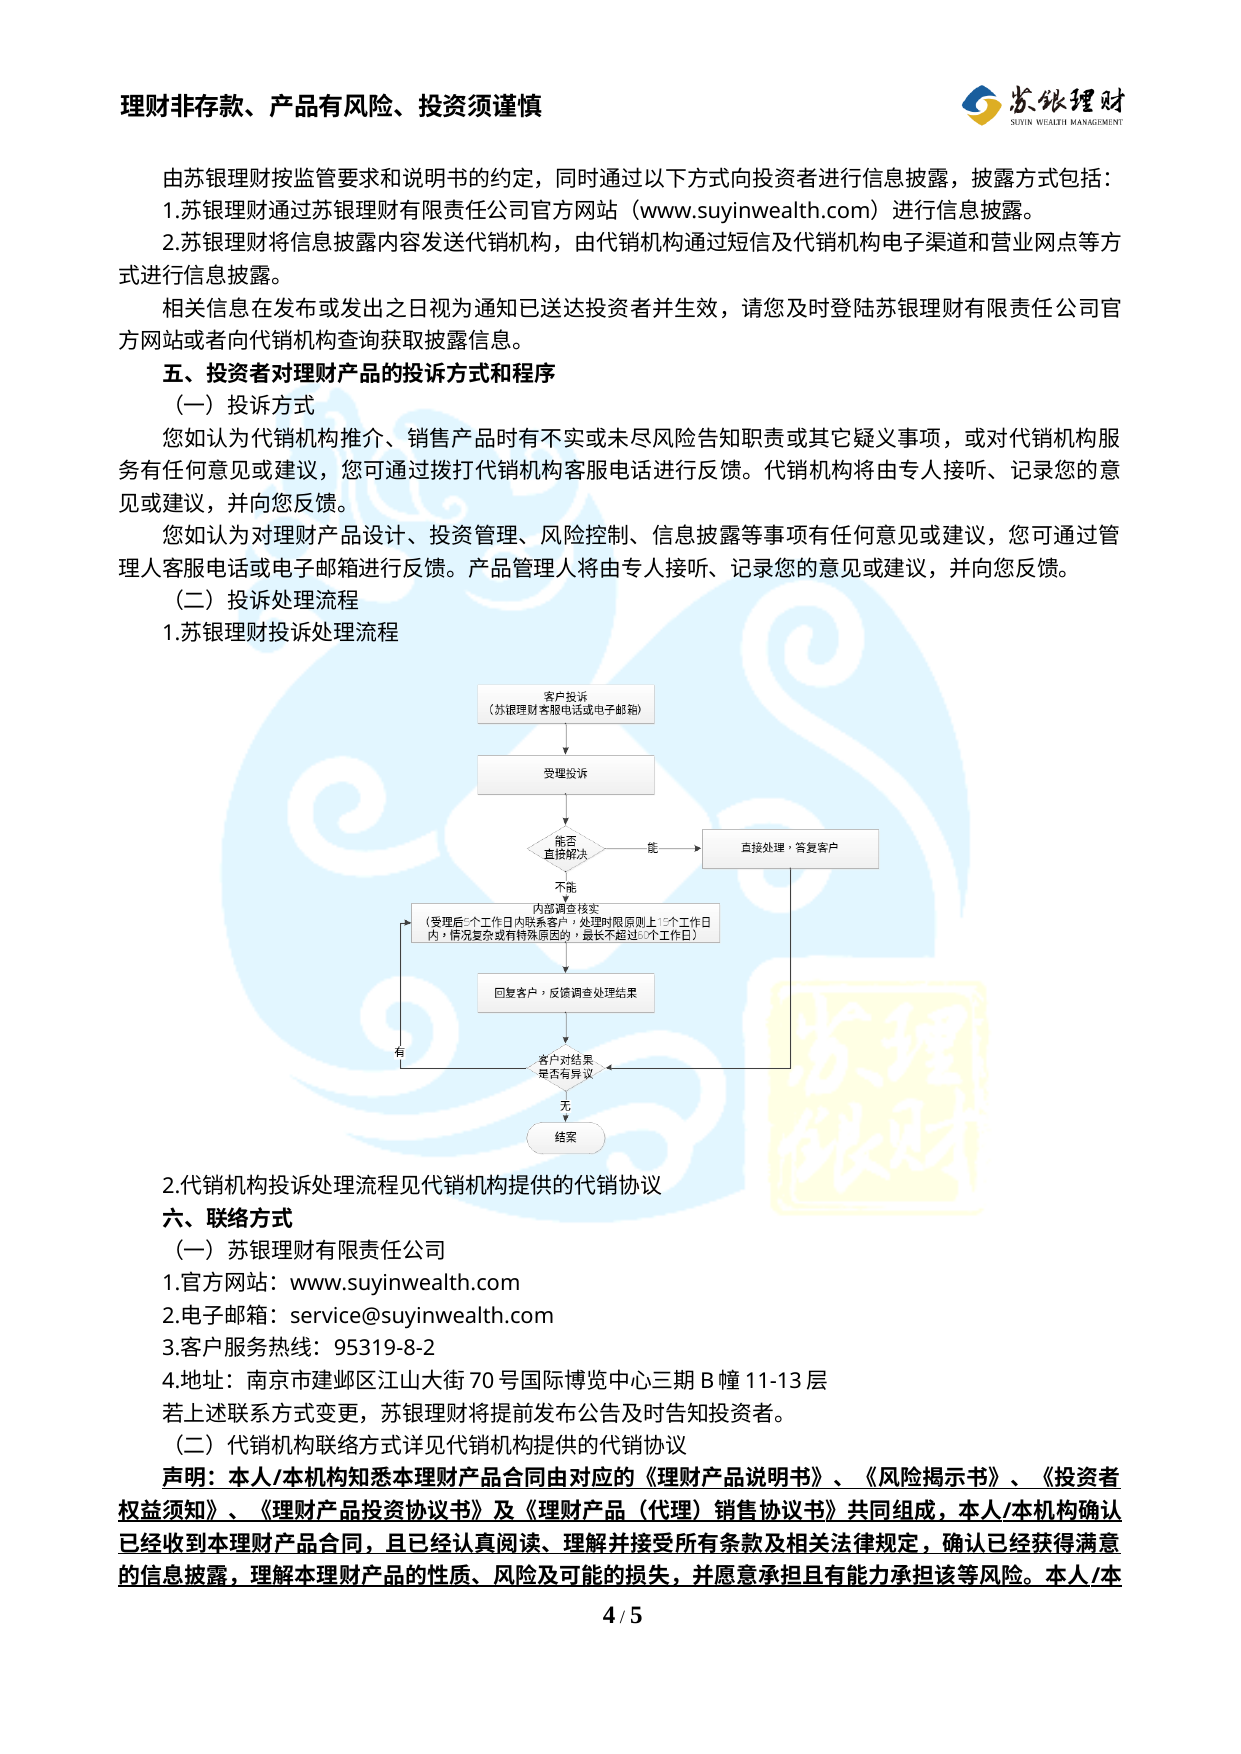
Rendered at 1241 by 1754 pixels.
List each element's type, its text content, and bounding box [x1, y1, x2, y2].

text 3.客户服务热线：95319-8-2 [118, 1330, 1122, 1363]
text 您如认为代销机构推介、销售产品时有不实或未尽风险告知职责或其它疑义事项，或对代销机构服务有任何意见或建议，您可通过拨打代销机构客服电话进行反馈。代销机构将由专人接听、记录您的意见或建议，并向您反馈。 [118, 420, 1122, 518]
text 2.代销机构投诉处理流程见代销机构提供的代销协议 [118, 1168, 1122, 1200]
text 1.苏银理财通过苏银理财有限责任公司官方网站（www.suyinwealth.com）进行信息披露。 [118, 193, 1122, 225]
text 2.电子邮箱：service@suyinwealth.com [118, 1298, 1122, 1330]
text 4.地址：南京市建邺区江山大街70号国际博览中心三期B幢11-13层 [118, 1363, 1122, 1395]
text （一）苏银理财有限责任公司 [118, 1233, 1122, 1265]
text 五、投资者对理财产品的投诉方式和程序 [118, 355, 1122, 388]
list 2.苏银理财将信息披露内容发送代销机构，由代销机构通过短信及代销机构电子渠道和营业网点等方式进行信息披露。 [118, 225, 1122, 290]
text （一）投诉方式 [118, 388, 1122, 420]
text 由苏银理财按监管要求和说明书的约定，同时通过以下方式向投资者进行信息披露，披露方式包括： [118, 160, 1122, 193]
picture [937, 68, 1155, 138]
text 1.官方网站：www.suyinwealth.com [118, 1265, 1122, 1298]
text 六、联络方式 [118, 1200, 1122, 1233]
text 若上述联系方式变更，苏银理财将提前发布公告及时告知投资者。 [118, 1395, 1122, 1428]
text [118, 1521, 1122, 1590]
text 相关信息在发布或发出之日视为通知已送达投资者并生效，请您及时登陆苏银理财有限责任公司官方网站或者向代销机构查询获取披露信息。 [118, 290, 1122, 355]
text 1.苏银理财投诉处理流程 [118, 615, 1122, 648]
text （二）投诉处理流程 [118, 583, 1122, 615]
text （二）代销机构联络方式详见代销机构提供的代销协议 [118, 1428, 1122, 1460]
text 您如认为对理财产品设计、投资管理、风险控制、信息披露等事项有任何意见或建议，您可通过管理人客服电话或电子邮箱进行反馈。产品管理人将由专人接听、记录您的意见或建议，并向您反馈。 [118, 518, 1122, 583]
